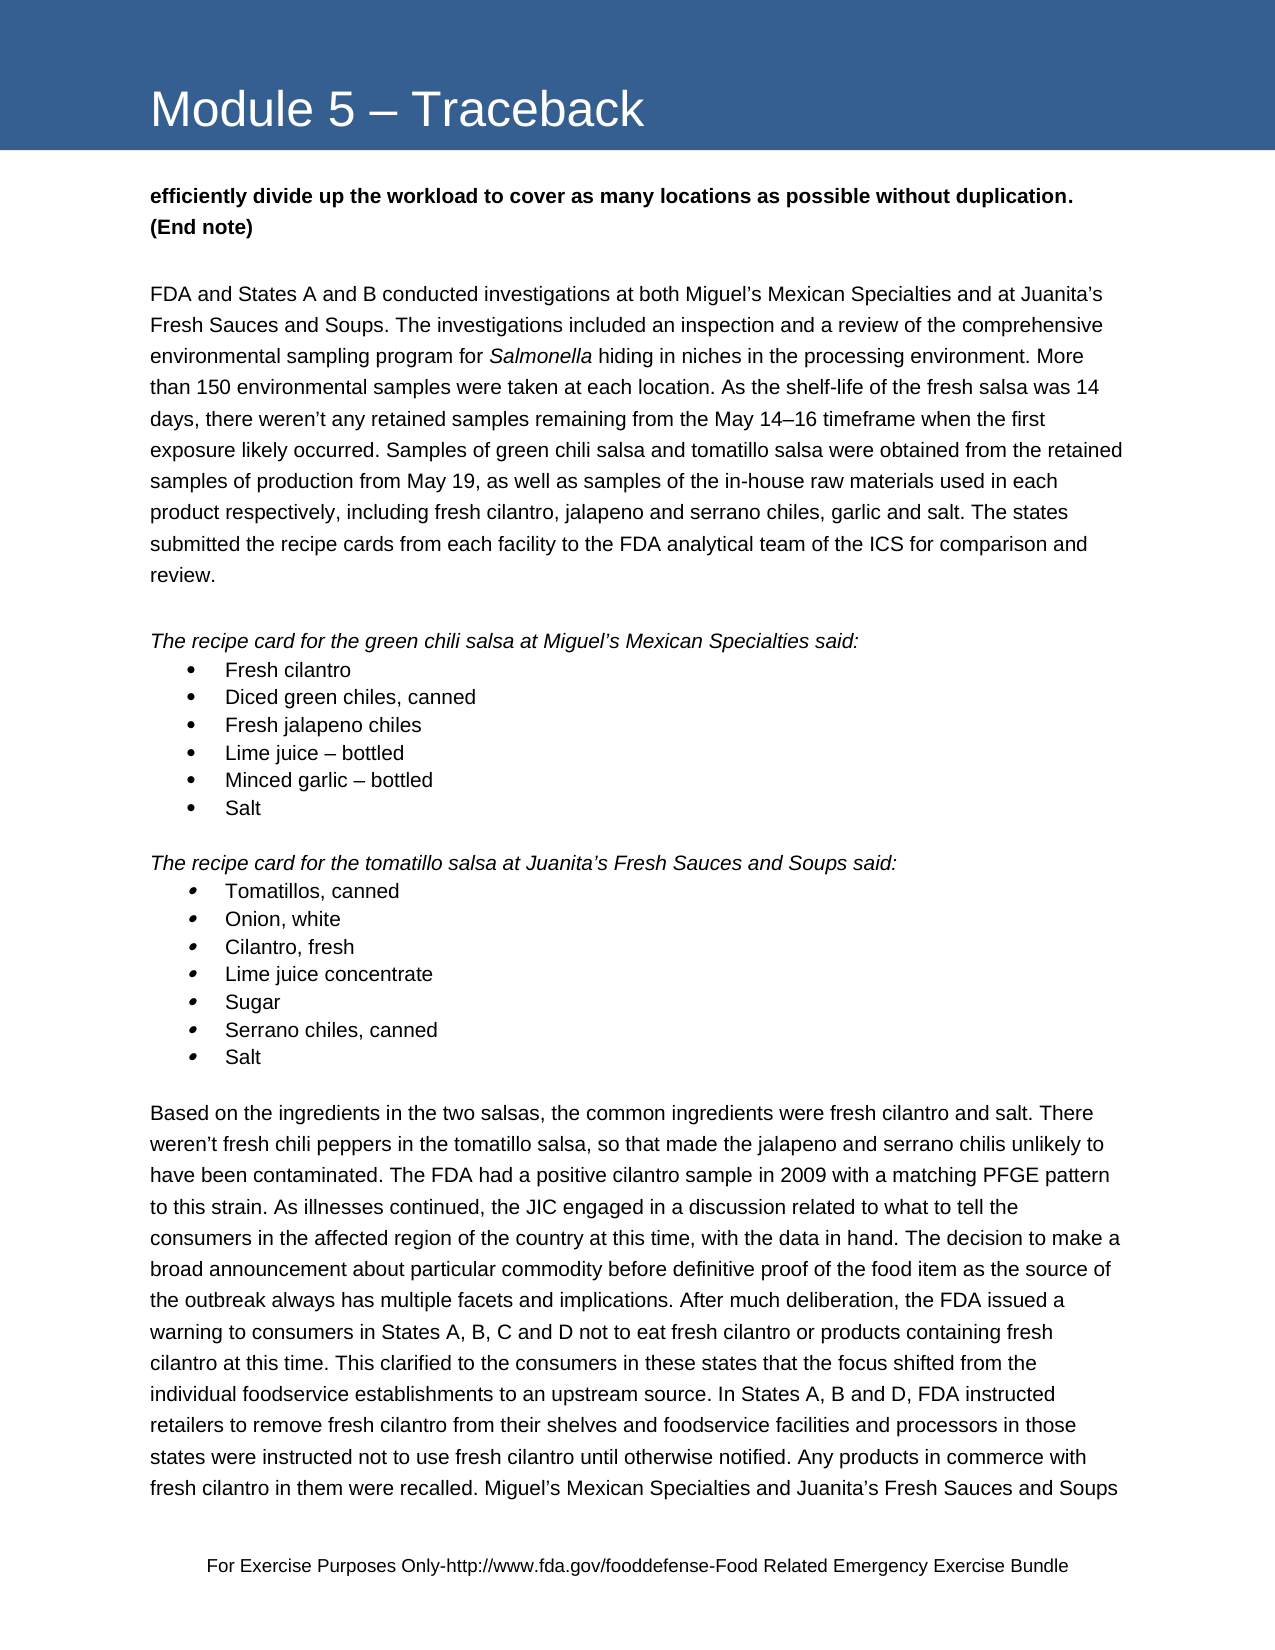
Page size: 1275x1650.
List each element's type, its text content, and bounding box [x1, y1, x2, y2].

text The recipe card for the tomatillo salsa at Juanita’s Fresh Sauces and Soups said: [150, 844, 1125, 875]
list Sugar [187, 990, 1125, 1014]
list Onion, white [187, 907, 1125, 931]
list Salt [187, 796, 1125, 819]
text The recipe card for the green chili salsa at Miguel’s Mexican Specialties said: [150, 622, 1125, 653]
list Lime juice – bottled [187, 740, 1125, 764]
list Salt [187, 1045, 1125, 1069]
text FDA and States A and B conducted investigations at both Miguel’s Mexican Specialties and at Juanita’s Fresh Sauces and Soups. The investigations included an inspection and a review of the comprehensive environmental sampling program for Salmonella hiding in niches in the processing environment. More than 150 environmental samples were taken at each location. As the shelf-life of the fresh salsa was 14 days, there weren’t any retained samples remaining from the May 14–16 timeframe when the first exposure likely occurred. Samples of green chili salsa and tomatillo salsa were obtained from the retained samples of production from May 19, as well as samples of the in-house raw materials used in each product respectively, including fresh cilantro, jalapeno and serrano chiles, garlic and salt. The states submitted the recipe cards from each facility to the FDA analytical team of the ICS for comparison and review. [150, 274, 1125, 618]
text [150, 176, 1125, 270]
list Diced green chiles, canned [187, 685, 1125, 709]
list Fresh cilantro [187, 657, 1125, 682]
list Serrano chiles, canned [187, 1017, 1125, 1041]
list Lime juice concentrate [187, 962, 1125, 986]
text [150, 1093, 1125, 1500]
list Fresh jalapeno chiles [187, 713, 1125, 737]
list Minced garlic – bottled [187, 768, 1125, 792]
list Cilantro, fresh [187, 934, 1125, 959]
list Tomatillos, canned [187, 879, 1125, 903]
